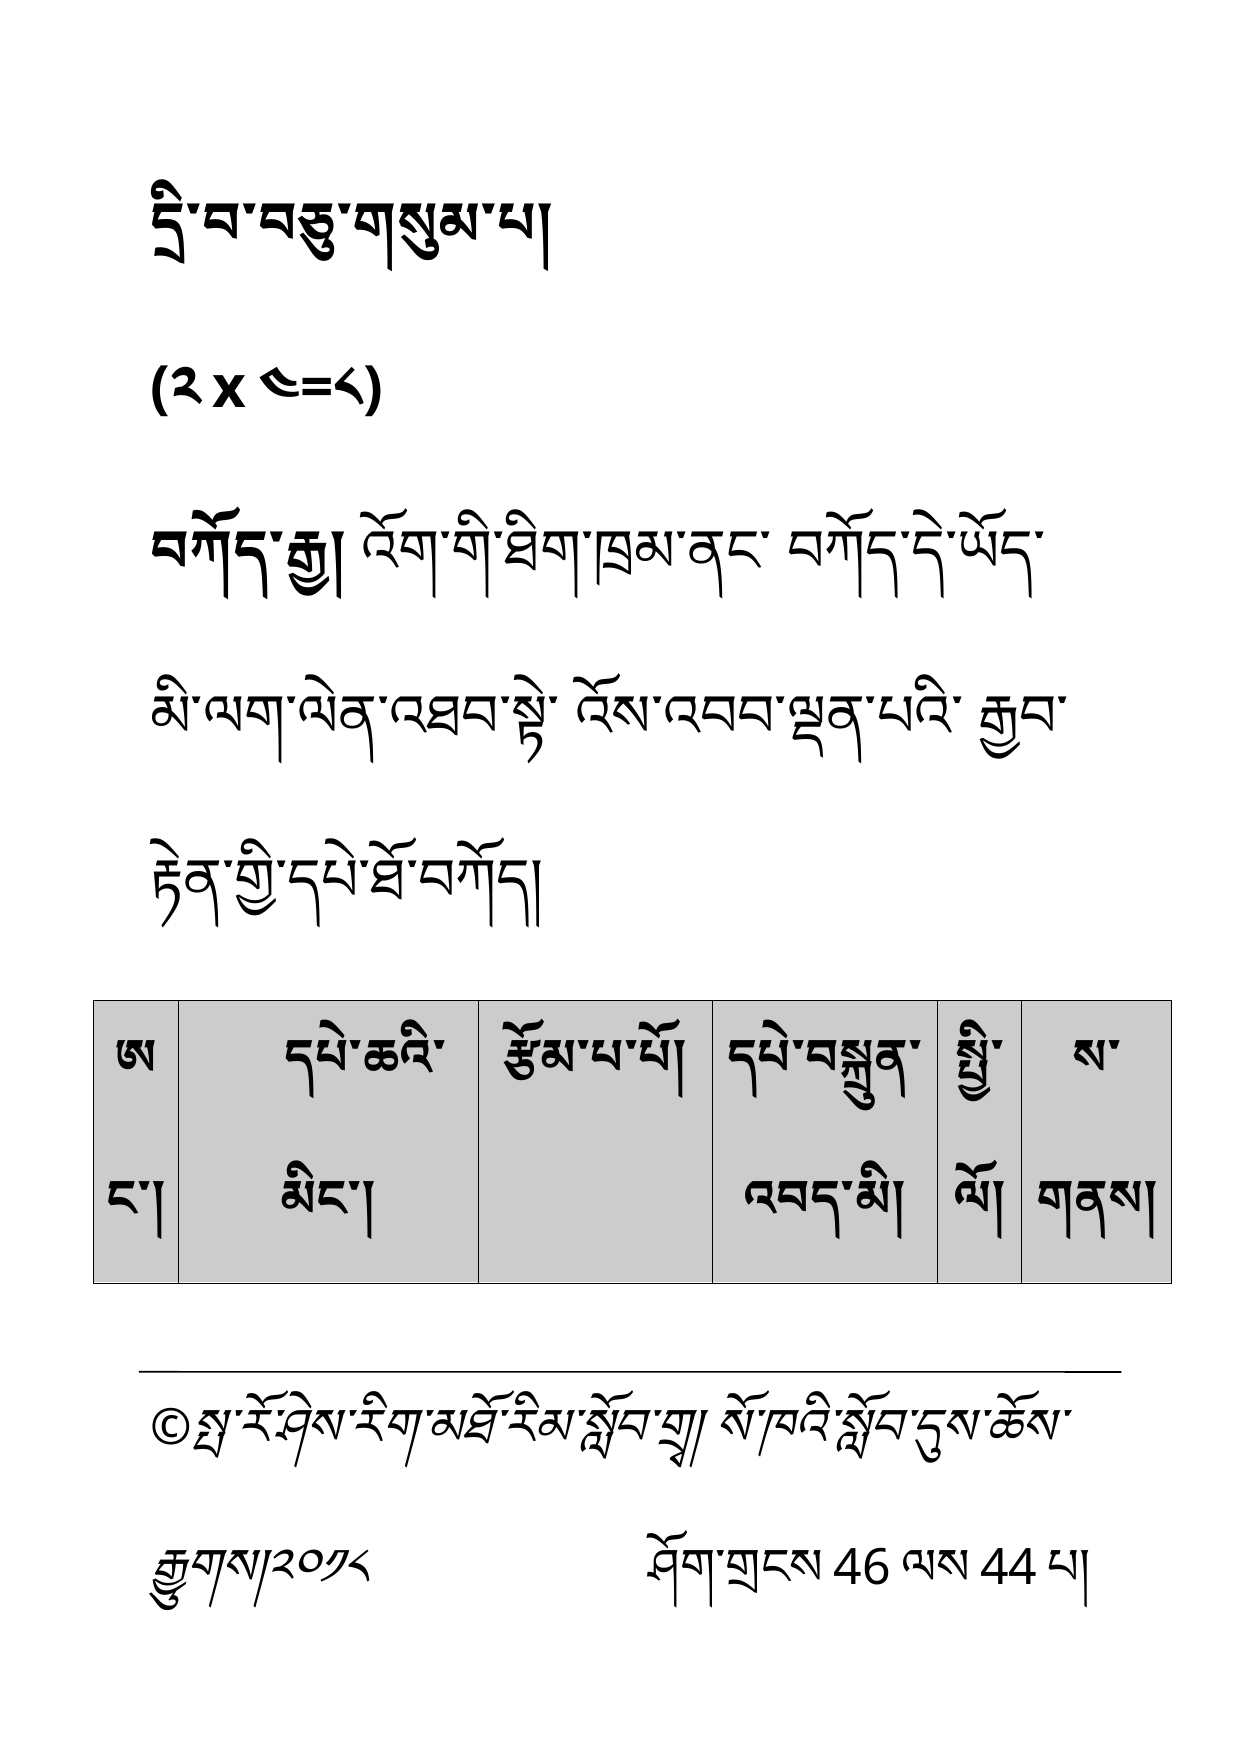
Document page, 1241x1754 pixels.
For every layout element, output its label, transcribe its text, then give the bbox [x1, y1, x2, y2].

text དྲི་བ་བཅུ་གསུམ་པ། (༢x༤=༨) [150, 158, 1090, 486]
text བཀོད་རྒྱ། འོག་གི་ཐིག་ཁྲམ་ནང་ བཀོད་དེ་ཡོད་མི་ལག་ལེན་འཐབ་སྟེ་ འོས་འབབ་ལྡན་པའི་ རྒྱབ་རྟེན་གྱི་དཔེ་ཐོ་བཀོད། [150, 486, 1090, 979]
table_header ས་གནས། [1022, 1001, 1171, 1282]
table_header ཨང་། [94, 1001, 178, 1282]
table_header སྤྱི་ལོ། [938, 1001, 1021, 1282]
table_header དཔེ་ཆའི་མིང་། [179, 1001, 478, 1282]
table_header དཔེ་བསྐྲུན་འབད་མི། [713, 1001, 937, 1282]
table_header རྩོམ་པ་པོ། [479, 1001, 712, 1282]
